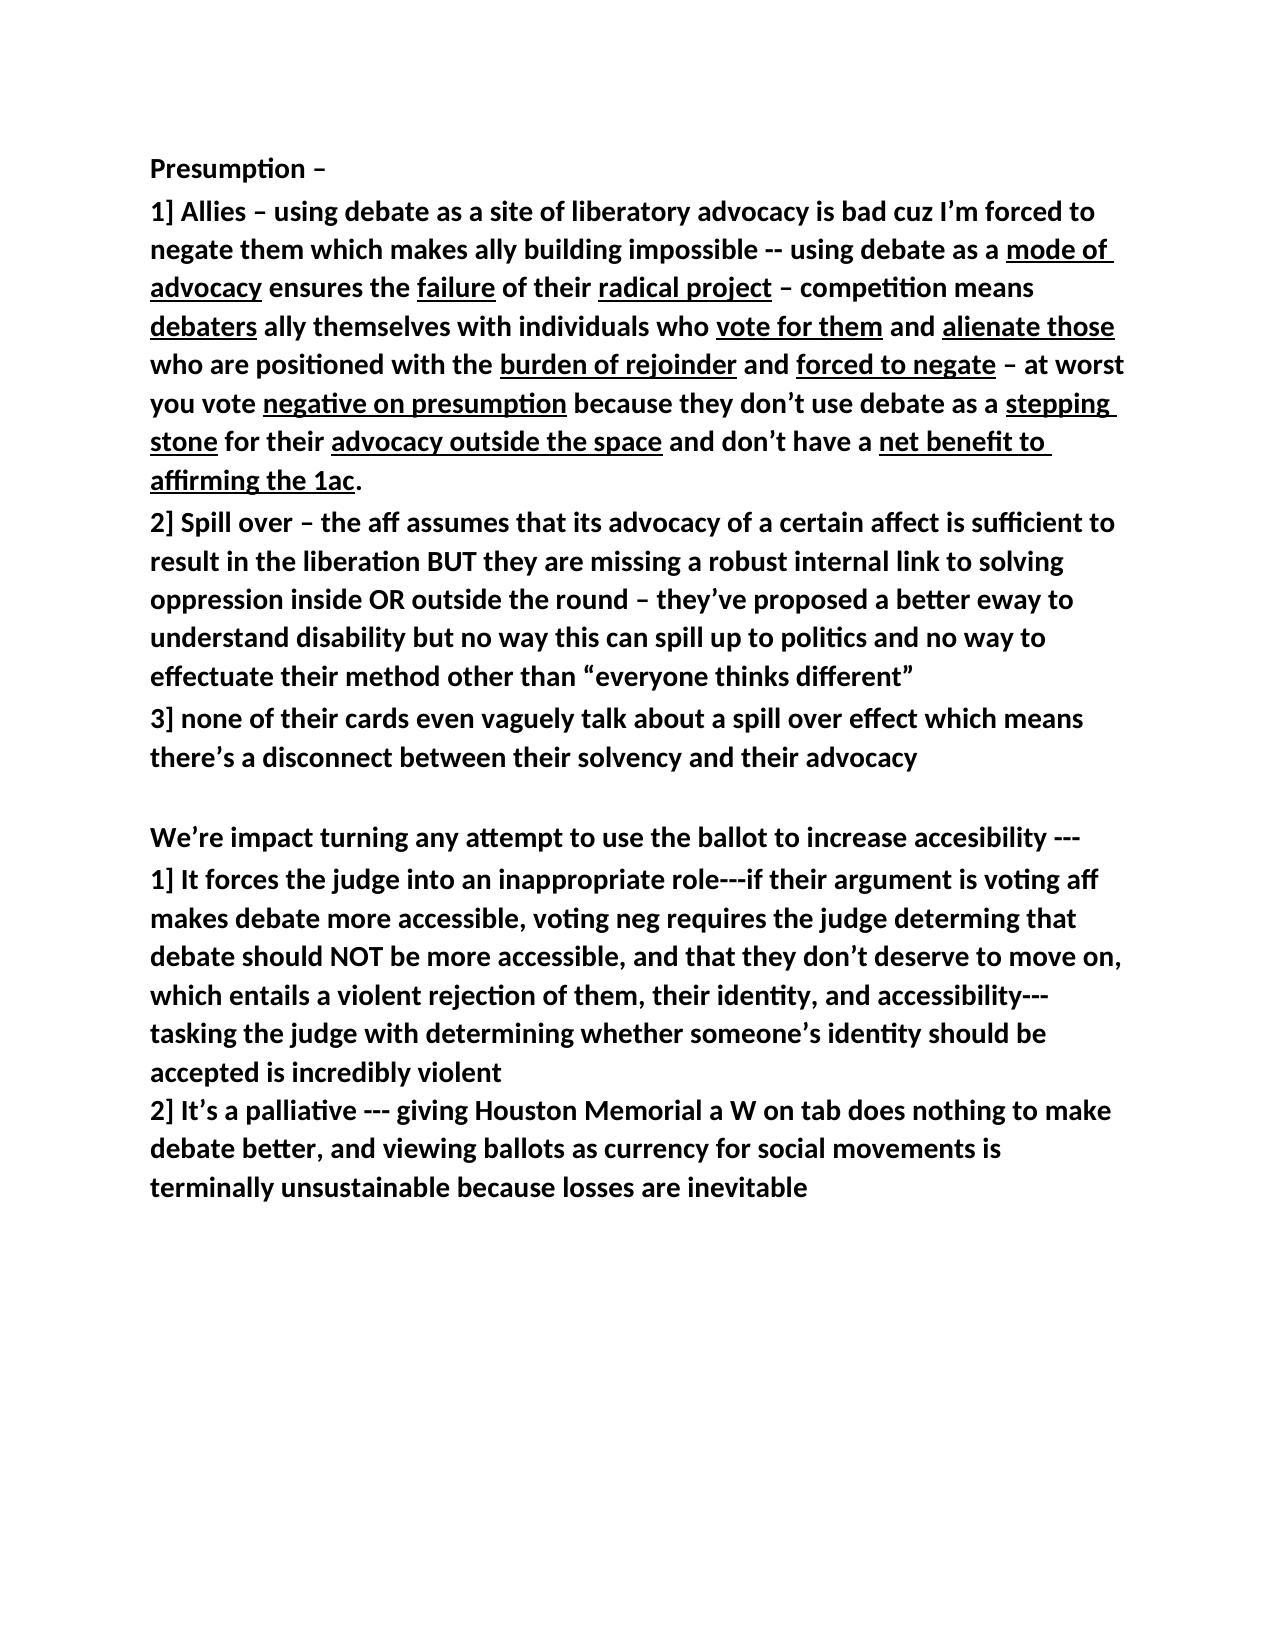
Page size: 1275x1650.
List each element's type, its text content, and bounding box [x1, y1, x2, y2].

subtitle 2] Spill over – the aff assumes that its advocacy of a certain affect is sufficient to result in the liberation BUT they are missing a robust internal link to solving oppression inside OR outside the round – they’ve proposed a better eway to understand disability but no way this can spill up to politics and no way to effectuate their method other than “everyone thinks different” [150, 504, 1125, 694]
subtitle We’re impact turning any attempt to use the ballot to increase accesibility --- [150, 819, 1125, 854]
text 2] It’s a palliative --- giving Houston Memorial a W on tab does nothing to make debate better, and viewing ballots as currency for social movements is terminally unsustainable because losses are inevitable [150, 1092, 1125, 1204]
subtitle 3] none of their cards even vaguely talk about a spill over effect which means there’s a disconnect between their solvency and their advocacy [150, 701, 1125, 775]
subtitle 1] Allies – using debate as a site of liberatory advocacy is bad cuz I’m forced to negate them which makes ally building impossible -- using debate as a mode of advocacy ensures the failure of their radical project – competition means debaters ally themselves with individuals who vote for them and alienate those who are positioned with the burden of rejoinder and forced to negate – at worst you vote negative on presumption because they don’t use debate as a stepping stone for their advocacy outside the space and don’t have a net benefit to affirming the 1ac. [150, 193, 1125, 497]
subtitle 1] It forces the judge into an inappropriate role---if their argument is voting aff makes debate more accessible, voting neg requires the judge determing that debate should NOT be more accessible, and that they don’t deserve to move on, which entails a violent rejection of them, their identity, and accessibility--- tasking the judge with determining whether someone’s identity should be accepted is incredibly violent [150, 861, 1125, 1089]
subtitle Presumption – [150, 150, 1125, 186]
